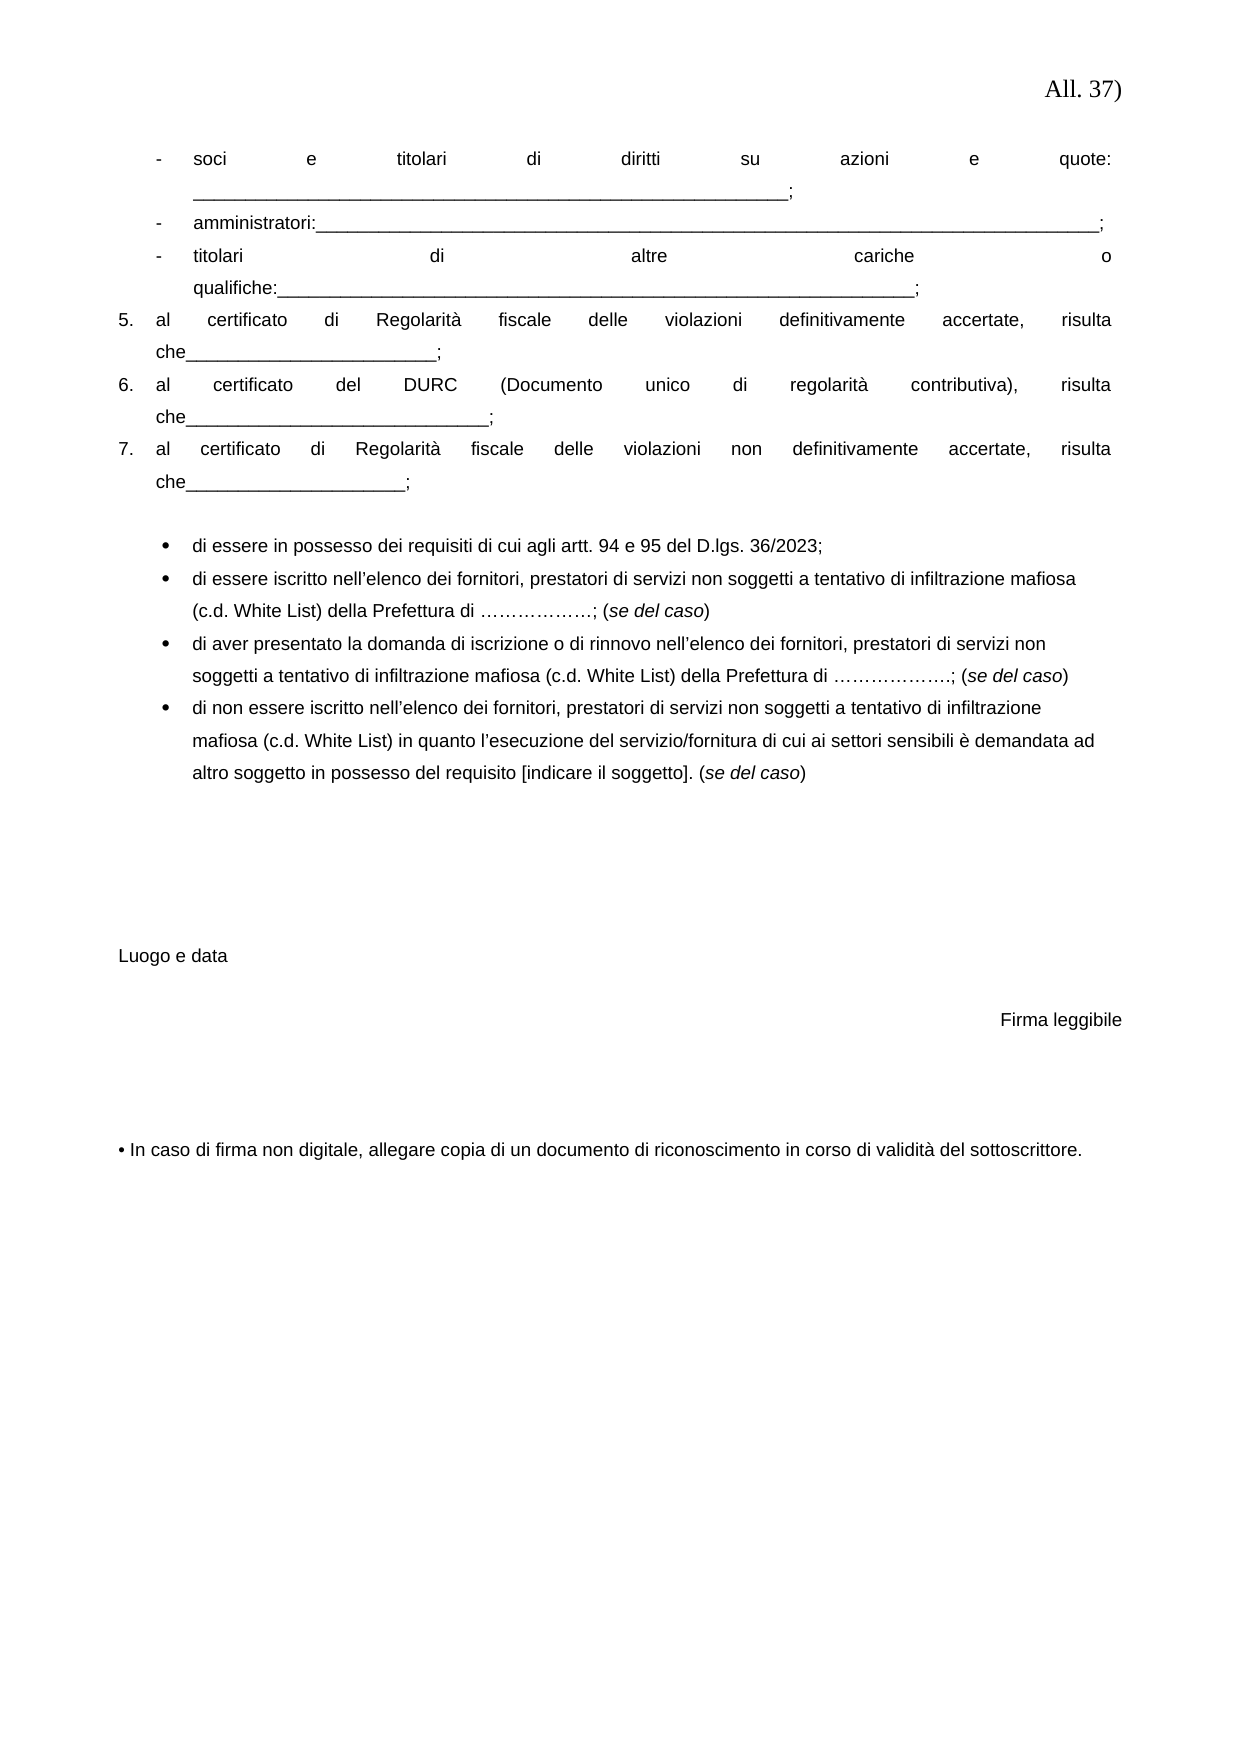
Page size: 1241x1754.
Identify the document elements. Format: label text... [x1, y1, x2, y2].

text • In caso di firma non digitale, allegare copia di un documento di riconoscimento in corso di validità del sottoscrittore. [118, 1138, 1122, 1160]
text Luogo e data [118, 945, 1122, 966]
list titolari di altre cariche o qualifiche:_____________________________________________________________; [156, 244, 1112, 298]
list amministratori:___________________________________________________________________________; [156, 212, 1112, 234]
list di essere iscritto nell’elenco dei fornitori, prestatori di servizi non soggetti a tentativo di infiltrazione mafiosa (c.d. White List) della Prefettura di ………………; (se del caso) [162, 568, 1112, 622]
list soci e titolari di diritti su azioni e quote: _________________________________________________________; [156, 148, 1112, 201]
text Firma leggibile [118, 1009, 1122, 1031]
list di non essere iscritto nell’elenco dei fornitori, prestatori di servizi non soggetti a tentativo di infiltrazione mafiosa (c.d. White List) in quanto l’esecuzione del servizio/fornitura di cui ai settori sensibili è demandata ad altro soggetto in possesso del requisito [indicare il soggetto]. (se del caso) [162, 697, 1112, 783]
list di aver presentato la domanda di iscrizione o di rinnovo nell’elenco dei fornitori, prestatori di servizi non soggetti a tentativo di infiltrazione mafiosa (c.d. White List) della Prefettura di ……………….; (se del caso) [162, 632, 1112, 686]
list al certificato di Regolarità fiscale delle violazioni definitivamente accertate, risulta che________________________; [118, 309, 1112, 363]
list di essere in possesso dei requisiti di cui agli artt. 94 e 95 del D.lgs. 36/2023; [162, 535, 1112, 557]
list al certificato del DURC (Documento unico di regolarità contributiva), risulta che_____________________________; [118, 374, 1112, 427]
list al certificato di Regolarità fiscale delle violazioni non definitivamente accertate, risulta che_____________________; [118, 438, 1112, 492]
